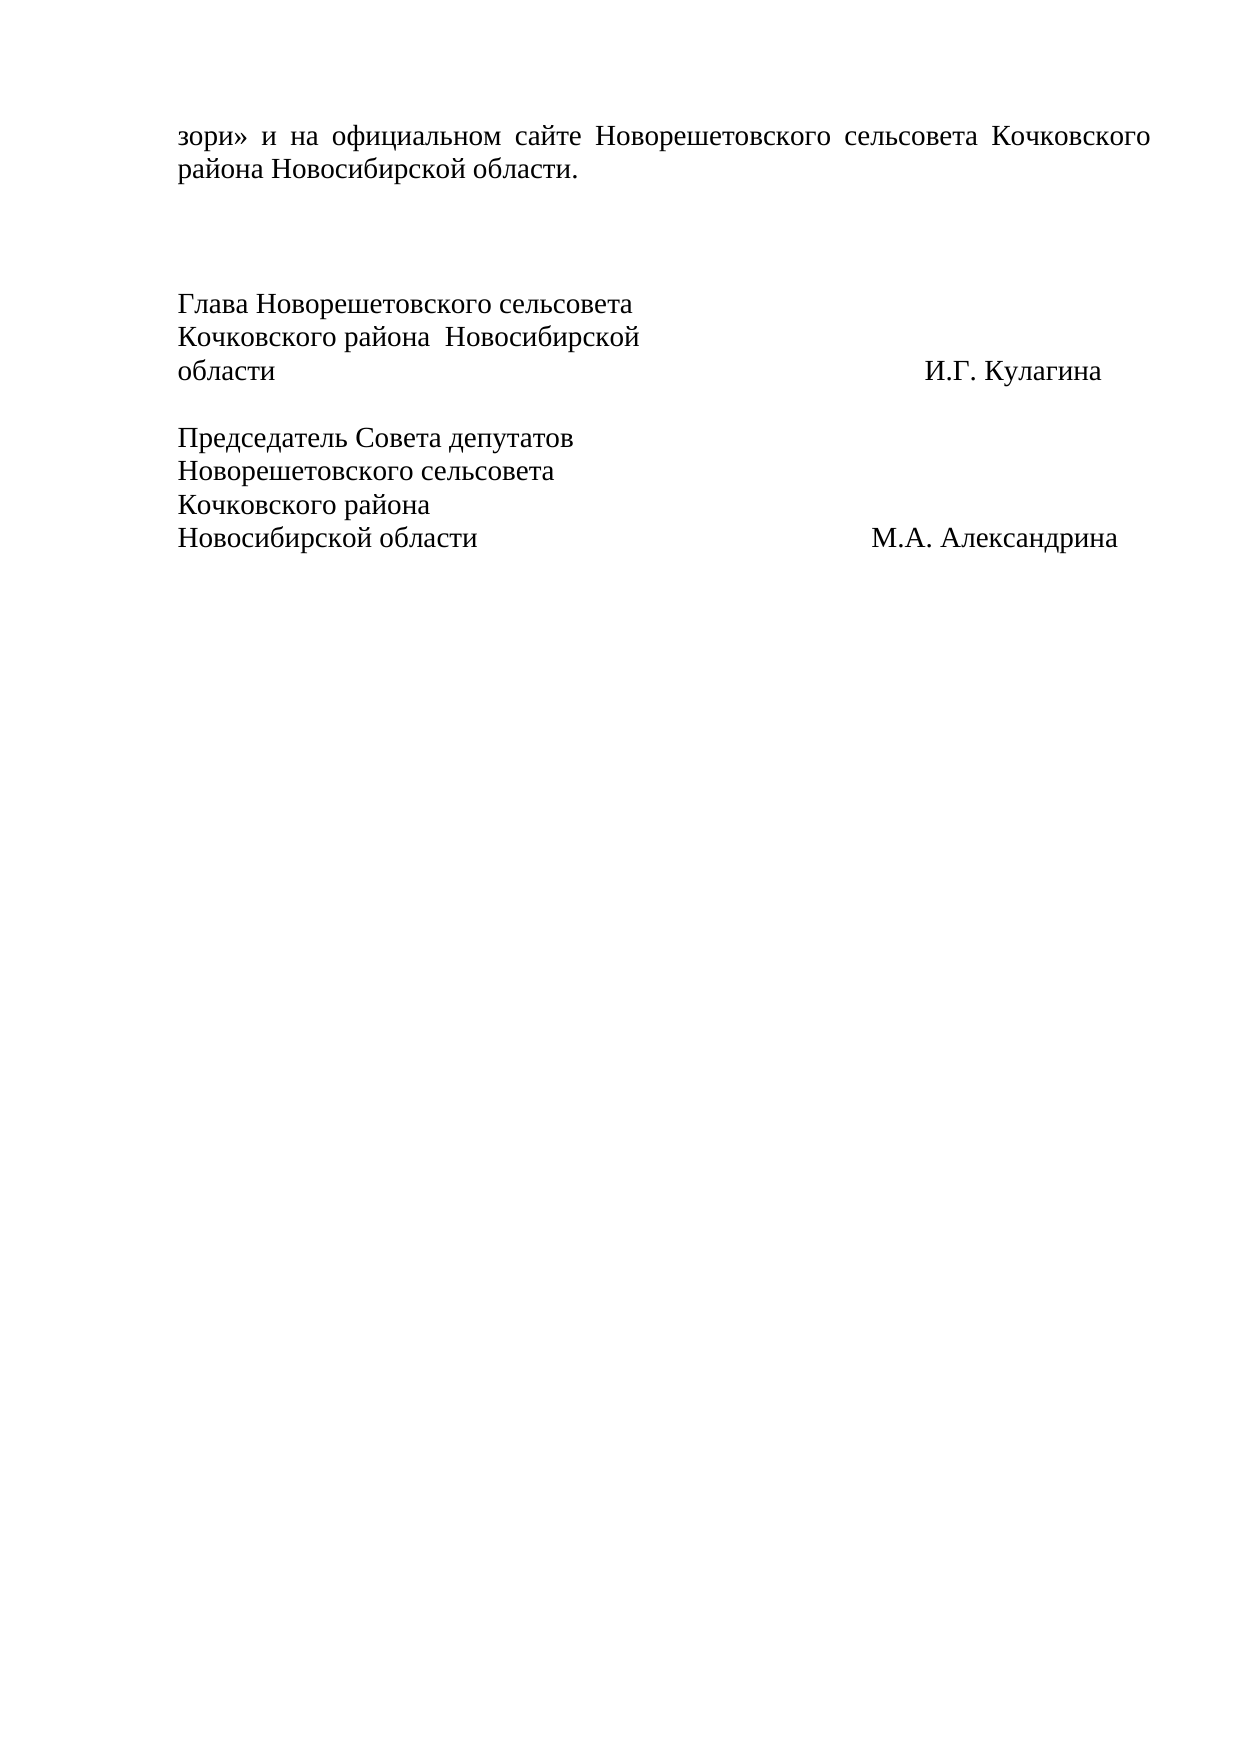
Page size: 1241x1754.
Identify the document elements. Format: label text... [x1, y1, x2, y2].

text Председатель Совета депутатов [177, 420, 1152, 453]
text области И.Г. Кулагина [177, 353, 1152, 386]
text Кочковского района [177, 487, 1152, 521]
text Новосибирской области М.А. Александрина [177, 521, 1152, 554]
text Глава Новорешетовского сельсовета [177, 286, 1152, 319]
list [177, 118, 1152, 185]
text Новорешетовского сельсовета [177, 453, 1152, 487]
text Кочковского района Новосибирской [177, 319, 1152, 353]
